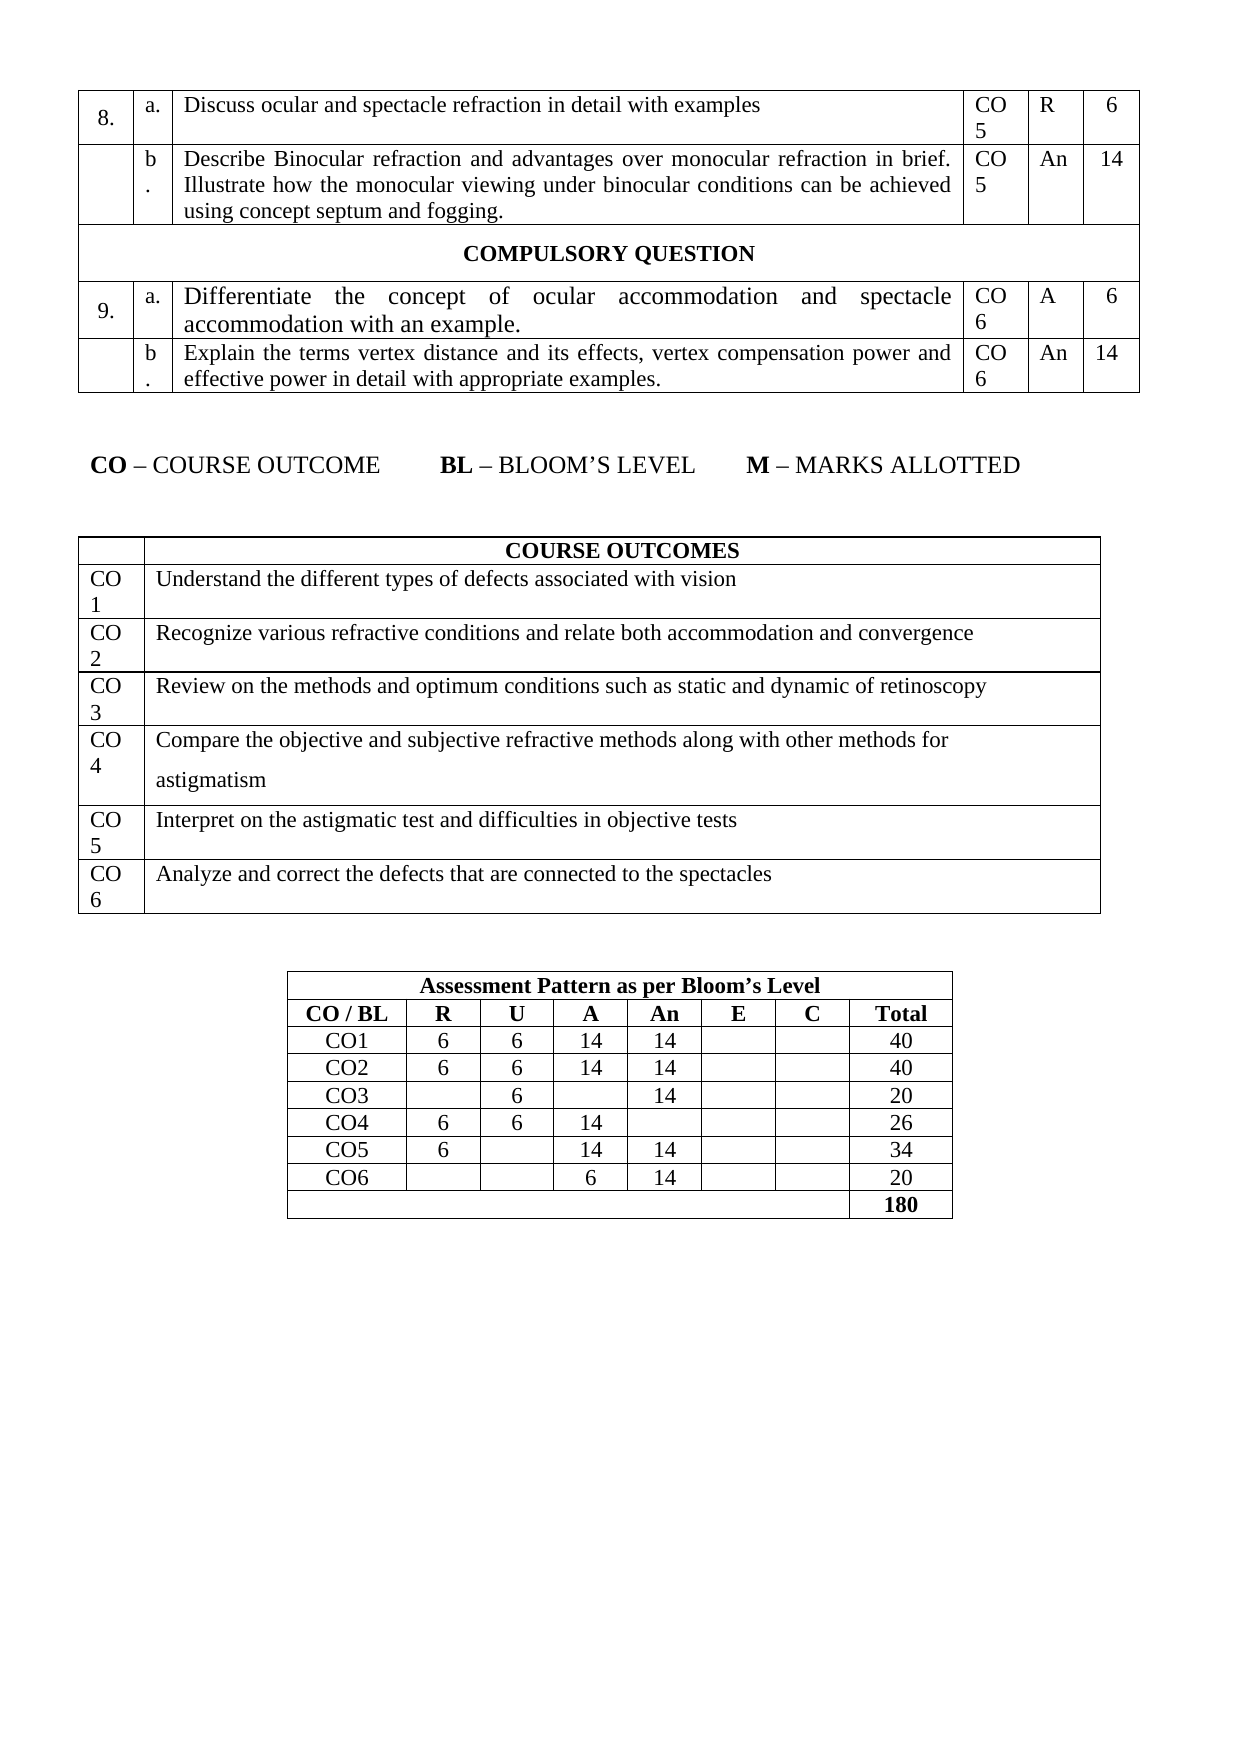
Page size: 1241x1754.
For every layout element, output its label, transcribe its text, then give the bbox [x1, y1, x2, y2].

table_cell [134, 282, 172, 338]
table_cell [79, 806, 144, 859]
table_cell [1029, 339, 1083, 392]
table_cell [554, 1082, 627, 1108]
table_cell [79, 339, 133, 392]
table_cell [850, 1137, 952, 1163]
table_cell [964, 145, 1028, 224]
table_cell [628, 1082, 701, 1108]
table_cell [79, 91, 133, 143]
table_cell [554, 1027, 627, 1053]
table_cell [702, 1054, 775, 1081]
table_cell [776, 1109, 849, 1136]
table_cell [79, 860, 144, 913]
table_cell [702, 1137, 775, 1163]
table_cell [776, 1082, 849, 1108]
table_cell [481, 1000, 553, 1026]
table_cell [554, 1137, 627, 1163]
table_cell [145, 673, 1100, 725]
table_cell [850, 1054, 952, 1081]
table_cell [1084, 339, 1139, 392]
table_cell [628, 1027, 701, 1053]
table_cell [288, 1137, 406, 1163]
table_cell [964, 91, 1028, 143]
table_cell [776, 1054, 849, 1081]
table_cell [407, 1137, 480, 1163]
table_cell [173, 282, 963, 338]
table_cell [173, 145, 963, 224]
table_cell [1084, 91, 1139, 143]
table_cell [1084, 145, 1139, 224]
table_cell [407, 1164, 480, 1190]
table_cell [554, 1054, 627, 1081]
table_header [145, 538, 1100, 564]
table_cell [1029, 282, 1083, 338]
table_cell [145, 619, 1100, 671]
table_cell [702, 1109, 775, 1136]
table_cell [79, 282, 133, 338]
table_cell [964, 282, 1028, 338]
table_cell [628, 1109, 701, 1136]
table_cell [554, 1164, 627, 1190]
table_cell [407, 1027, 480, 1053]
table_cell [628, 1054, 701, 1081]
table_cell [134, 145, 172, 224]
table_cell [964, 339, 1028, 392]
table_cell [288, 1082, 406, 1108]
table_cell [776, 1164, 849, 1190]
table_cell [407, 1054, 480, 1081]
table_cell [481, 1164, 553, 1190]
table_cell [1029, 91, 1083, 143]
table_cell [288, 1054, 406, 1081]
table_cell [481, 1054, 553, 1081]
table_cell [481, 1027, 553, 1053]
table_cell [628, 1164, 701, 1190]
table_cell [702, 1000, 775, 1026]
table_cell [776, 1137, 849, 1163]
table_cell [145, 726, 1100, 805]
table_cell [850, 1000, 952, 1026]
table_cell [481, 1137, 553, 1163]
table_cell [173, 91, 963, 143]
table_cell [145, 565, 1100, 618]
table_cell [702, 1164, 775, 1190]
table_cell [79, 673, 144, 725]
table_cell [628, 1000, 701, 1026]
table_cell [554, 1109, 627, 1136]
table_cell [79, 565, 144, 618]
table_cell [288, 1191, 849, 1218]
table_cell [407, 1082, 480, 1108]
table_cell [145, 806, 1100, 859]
text CO – COURSE OUTCOME BL – BLOOM’S LEVEL M – MARKS ALLOTTED [90, 450, 1150, 479]
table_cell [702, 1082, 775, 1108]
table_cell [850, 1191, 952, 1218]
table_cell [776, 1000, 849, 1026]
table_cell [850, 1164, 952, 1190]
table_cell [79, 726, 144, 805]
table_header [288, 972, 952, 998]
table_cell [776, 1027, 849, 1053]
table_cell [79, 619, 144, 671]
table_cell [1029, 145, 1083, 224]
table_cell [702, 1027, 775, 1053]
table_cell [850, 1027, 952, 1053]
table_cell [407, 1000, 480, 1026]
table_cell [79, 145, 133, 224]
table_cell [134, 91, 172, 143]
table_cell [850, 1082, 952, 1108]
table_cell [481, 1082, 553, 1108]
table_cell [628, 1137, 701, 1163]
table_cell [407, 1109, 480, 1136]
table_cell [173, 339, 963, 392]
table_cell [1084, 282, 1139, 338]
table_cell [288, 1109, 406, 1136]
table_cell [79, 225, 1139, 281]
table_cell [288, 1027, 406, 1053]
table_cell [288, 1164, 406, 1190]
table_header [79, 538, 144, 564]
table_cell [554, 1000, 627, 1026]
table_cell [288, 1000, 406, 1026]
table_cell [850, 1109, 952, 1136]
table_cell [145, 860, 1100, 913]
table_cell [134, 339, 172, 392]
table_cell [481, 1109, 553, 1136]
